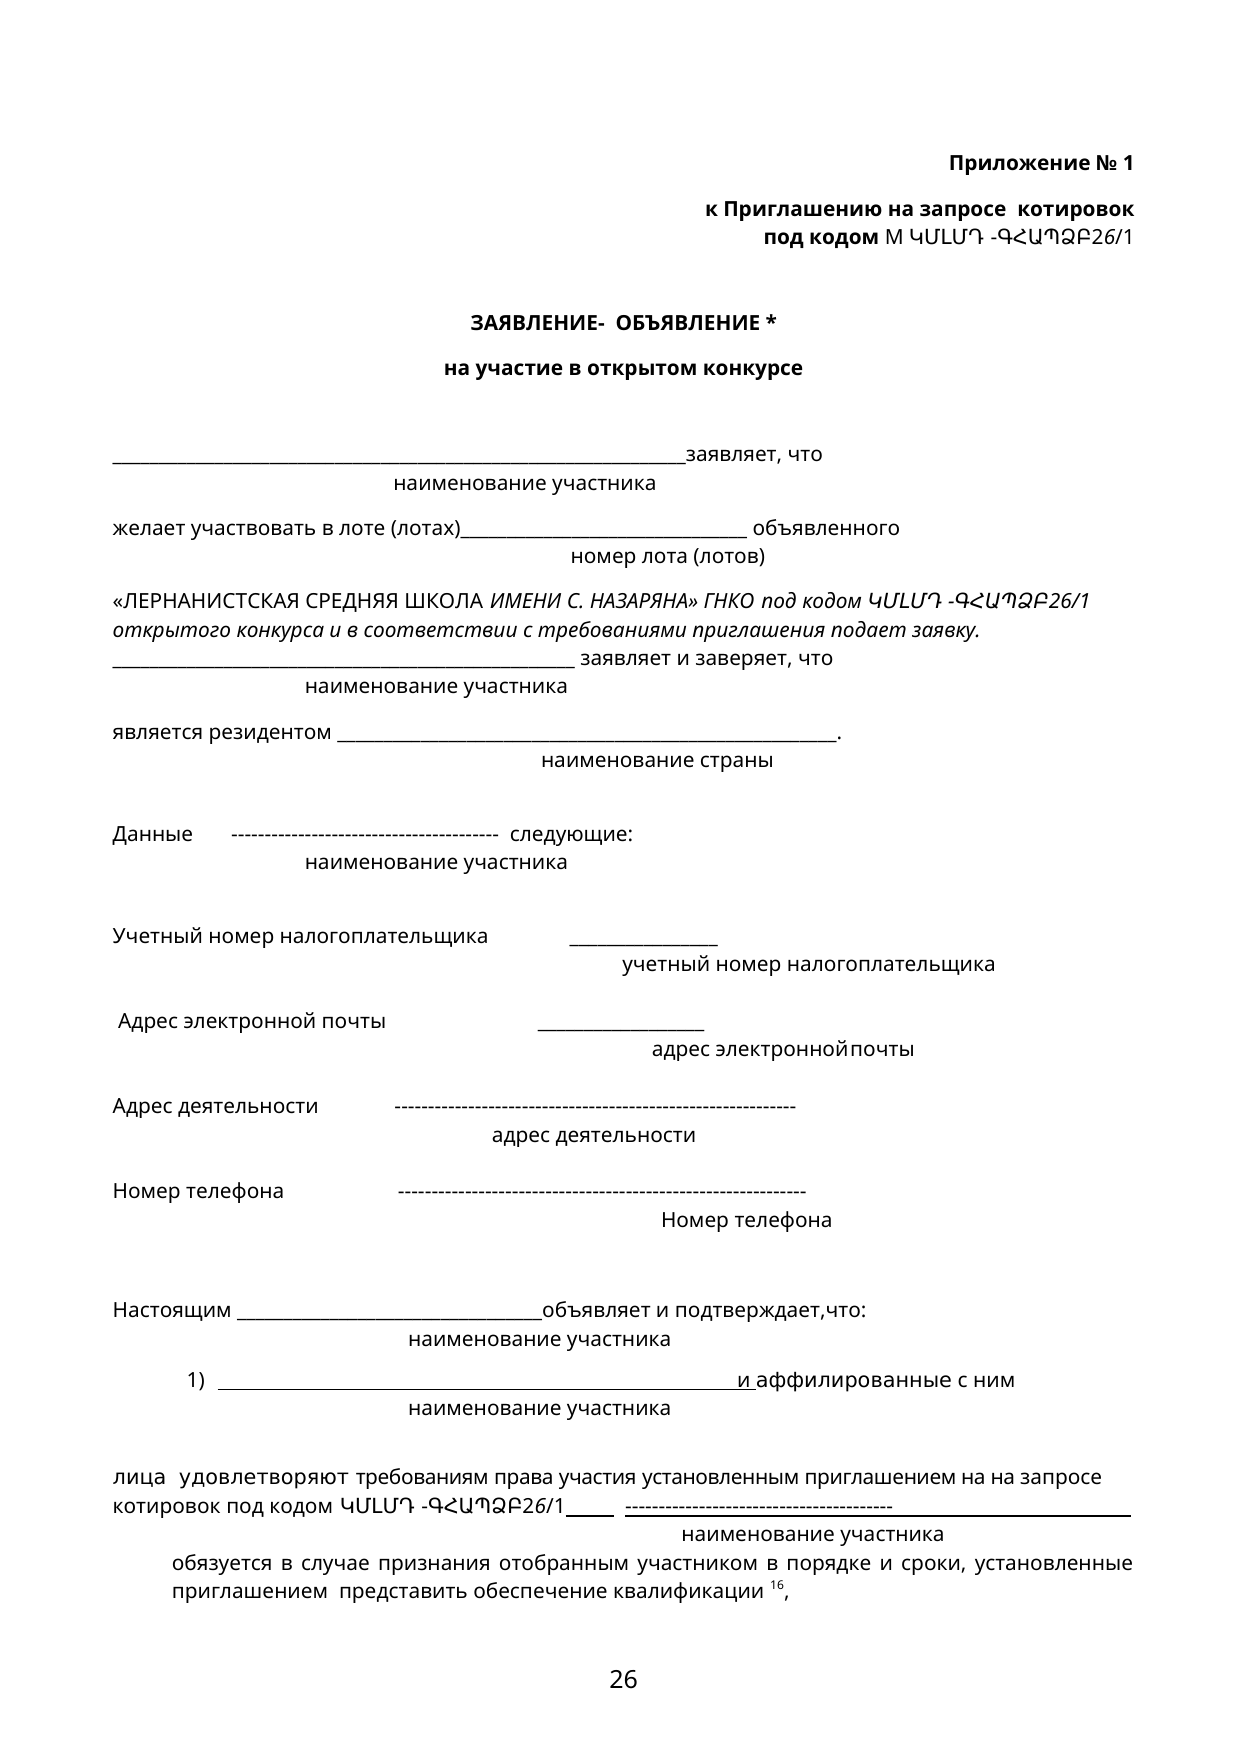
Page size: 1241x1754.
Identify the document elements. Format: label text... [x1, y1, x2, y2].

text адрес деятельности [112, 1120, 1134, 1148]
text наименование участника [393, 468, 1134, 496]
text наименование участника [408, 1393, 1134, 1422]
text открытого конкурса и в соответствии с требованиями приглашения подает заявку. [112, 615, 1134, 643]
text наименование участника [304, 847, 1134, 876]
text является резидентом ______________________________________________________. [112, 717, 1134, 745]
text Настоящим _________________________________объявляет и подтверждает,что: [112, 1295, 1134, 1324]
text наименование участника [408, 1324, 1134, 1352]
text Приложение № 1 [112, 148, 1134, 177]
text учетный номер налогоплательщика [541, 949, 1134, 978]
text Данные ---------------------------------------- следующие: [112, 819, 1134, 847]
text желает участвовать в лоте (лотах)_______________________________ объявленного [112, 513, 1134, 541]
text обязуется в случае признания отобранным участником в порядке и сроки, установленные приглашением представить обеспечение квалификации 16, [172, 1548, 1134, 1605]
text 1) и аффилированные с ним [112, 1365, 1134, 1393]
text ЗАЯВЛЕНИЕ- ОБЪЯВЛЕНИЕ * [112, 308, 1134, 337]
subtitle на участие в открытом конкурсе [112, 353, 1134, 382]
text номер лота (лотов) [570, 541, 1134, 570]
text к Приглашению на запросе котировок под кодом M ԿՄԼՄԴ -ԳՀԱՊՁԲ26/1 [112, 194, 1134, 251]
text Номер телефона [482, 1205, 1134, 1233]
text Адрес электронной почты __________________ [112, 1006, 1134, 1034]
text адрес электронной почты [467, 1034, 1134, 1063]
text __________________________________________________ заявляет и заверяет, что [112, 643, 1134, 672]
text лица удовлетворяют требованиям права участия установленным приглашением на на запросе котировок под кодом ԿՄԼՄԴ -ԳՀԱՊՁԲ26/1 ---------------------------------------- [112, 1462, 1134, 1519]
text наименование участника [304, 672, 1134, 700]
text наименование участника [112, 1519, 1134, 1548]
text «ЛЕРНАНИСТСКАЯ СРЕДНЯЯ ШКОЛА ИМЕНИ C. НАЗАРЯНА» ГНКО под кодом ԿՄԼՄԴ -ԳՀԱՊՁԲ26/1 [112, 586, 1134, 615]
text наименование страны [541, 745, 1134, 774]
text Учетный номер налогоплательщика ________________ [112, 921, 1134, 949]
text Номер телефона ------------------------------------------------------------- [112, 1177, 1134, 1205]
text Адрес деятельности ------------------------------------------------------------ [112, 1091, 1134, 1120]
text ______________________________________________________________заявляет, что [112, 439, 1134, 468]
